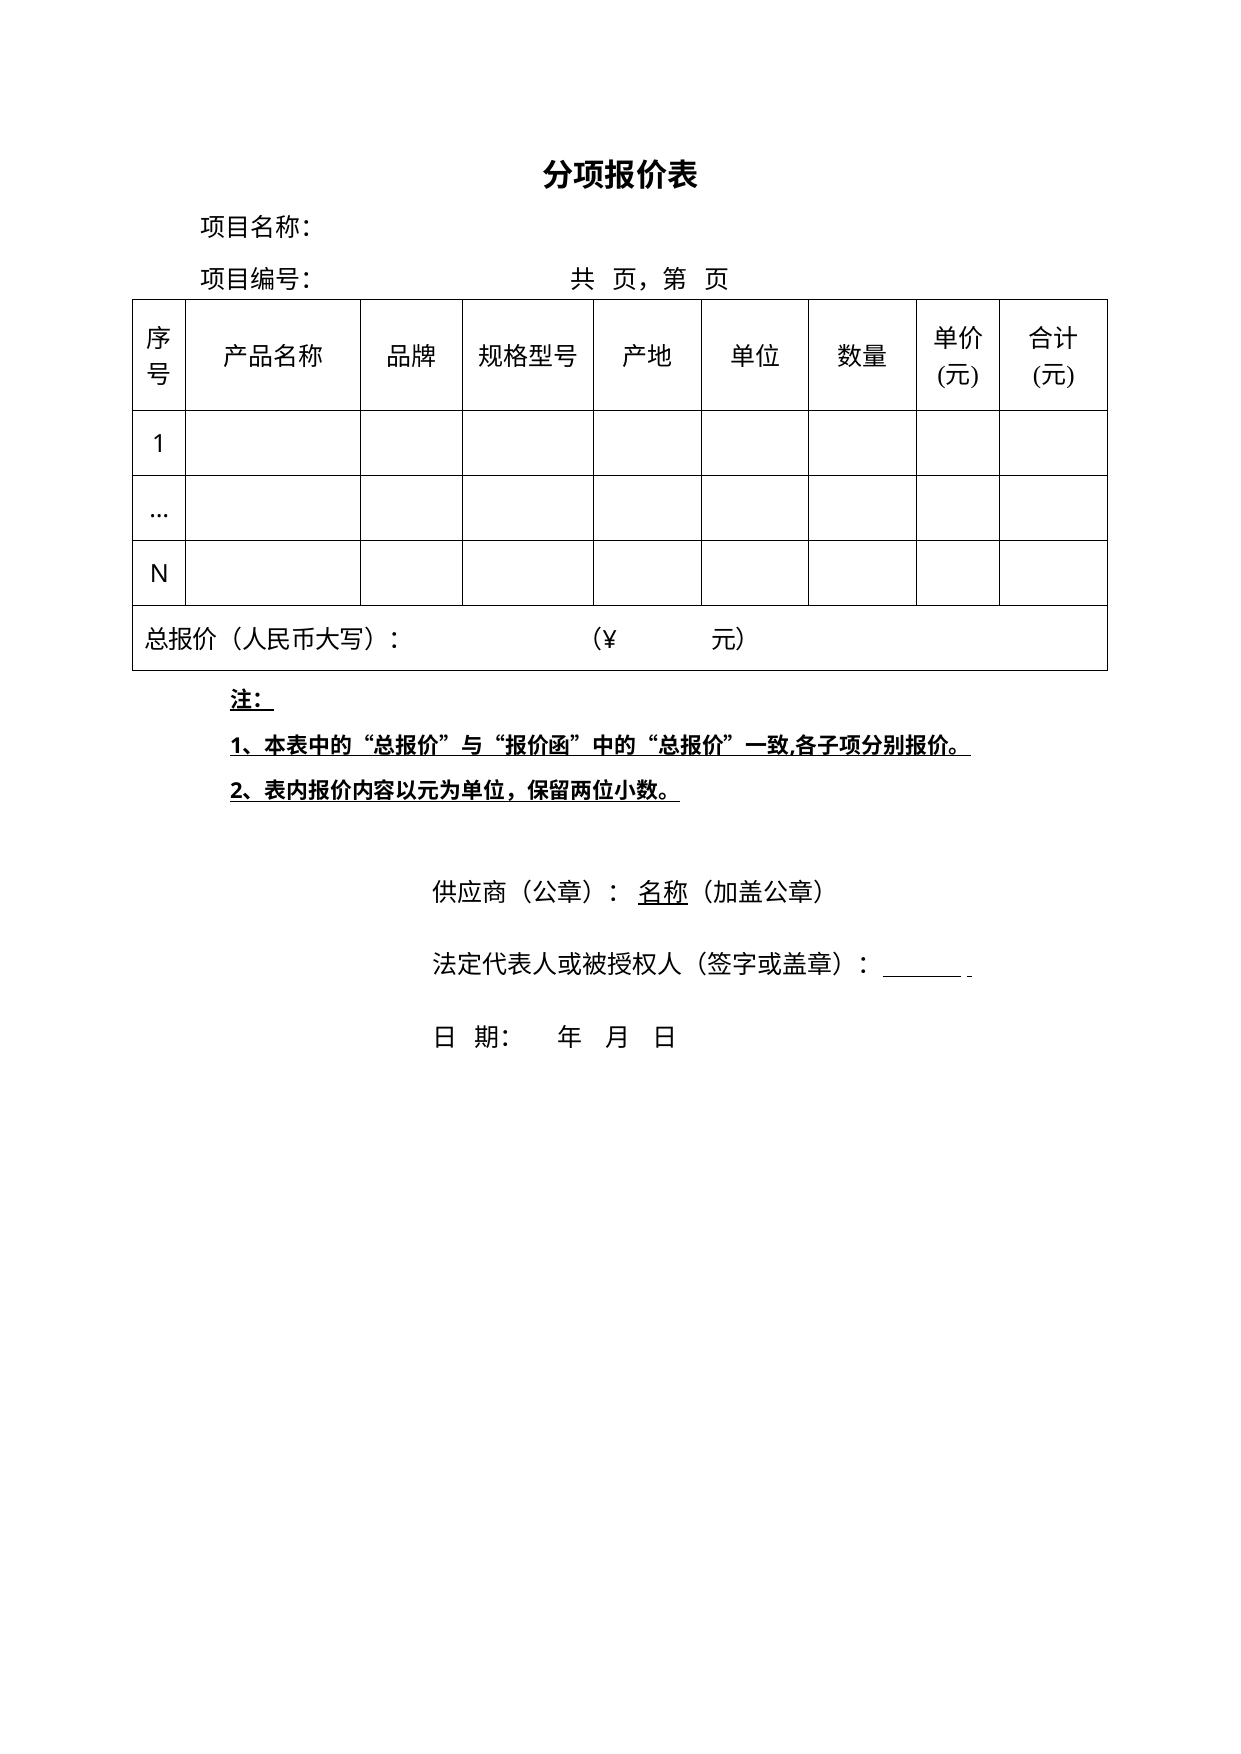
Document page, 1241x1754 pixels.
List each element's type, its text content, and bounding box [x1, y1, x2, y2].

table_header 品牌 [361, 300, 462, 409]
table_cell [917, 476, 999, 539]
table_cell [917, 541, 999, 604]
table_cell [361, 476, 462, 539]
table_cell [809, 411, 916, 474]
text 日 期： 年 月 日 [187, 1017, 1053, 1053]
text 项目编号： 共 页，第 页 [187, 247, 1053, 299]
table_header 单价(元) [917, 300, 999, 409]
table_cell [594, 541, 701, 604]
table_header 产品名称 [186, 300, 360, 409]
table_header 单位 [702, 300, 808, 409]
table_cell … [133, 476, 185, 539]
table_header 合计(元) [1000, 300, 1107, 409]
text 注： [175, 671, 1053, 716]
text 供应商（公章）： 名称（加盖公章） [187, 872, 1053, 908]
table_cell [463, 476, 593, 539]
table_cell 1 [133, 411, 185, 474]
text 2、表内报价内容以元为单位，保留两位小数。 [175, 762, 1053, 808]
text 项目名称： [187, 195, 1053, 247]
table_cell 总报价（人民币大写）： （¥ 元） [133, 606, 1107, 669]
text 法定代表人或被授权人（签字或盖章）： [187, 944, 1053, 981]
table_cell [702, 476, 808, 539]
table_header 规格型号 [463, 300, 593, 409]
table_cell [809, 541, 916, 604]
table_cell [463, 541, 593, 604]
table_cell [361, 541, 462, 604]
table_cell [1000, 541, 1107, 604]
table_cell [1000, 411, 1107, 474]
table_header 数量 [809, 300, 916, 409]
table_cell [361, 411, 462, 474]
table_cell N [133, 541, 185, 604]
table_cell [702, 411, 808, 474]
table_cell [809, 476, 916, 539]
table_cell [594, 476, 701, 539]
text 1、本表中的“总报价”与“报价函”中的“总报价”一致,各子项分别报价。 [175, 716, 1053, 762]
table_cell [917, 411, 999, 474]
table_cell [702, 541, 808, 604]
table_header 序号 [133, 300, 185, 409]
table_header 产地 [594, 300, 701, 409]
table_cell [594, 411, 701, 474]
table_cell [1000, 476, 1107, 539]
text 分项报价表 [187, 150, 1053, 195]
table_cell [186, 476, 360, 539]
table_cell [186, 411, 360, 474]
table_cell [186, 541, 360, 604]
table_cell [463, 411, 593, 474]
